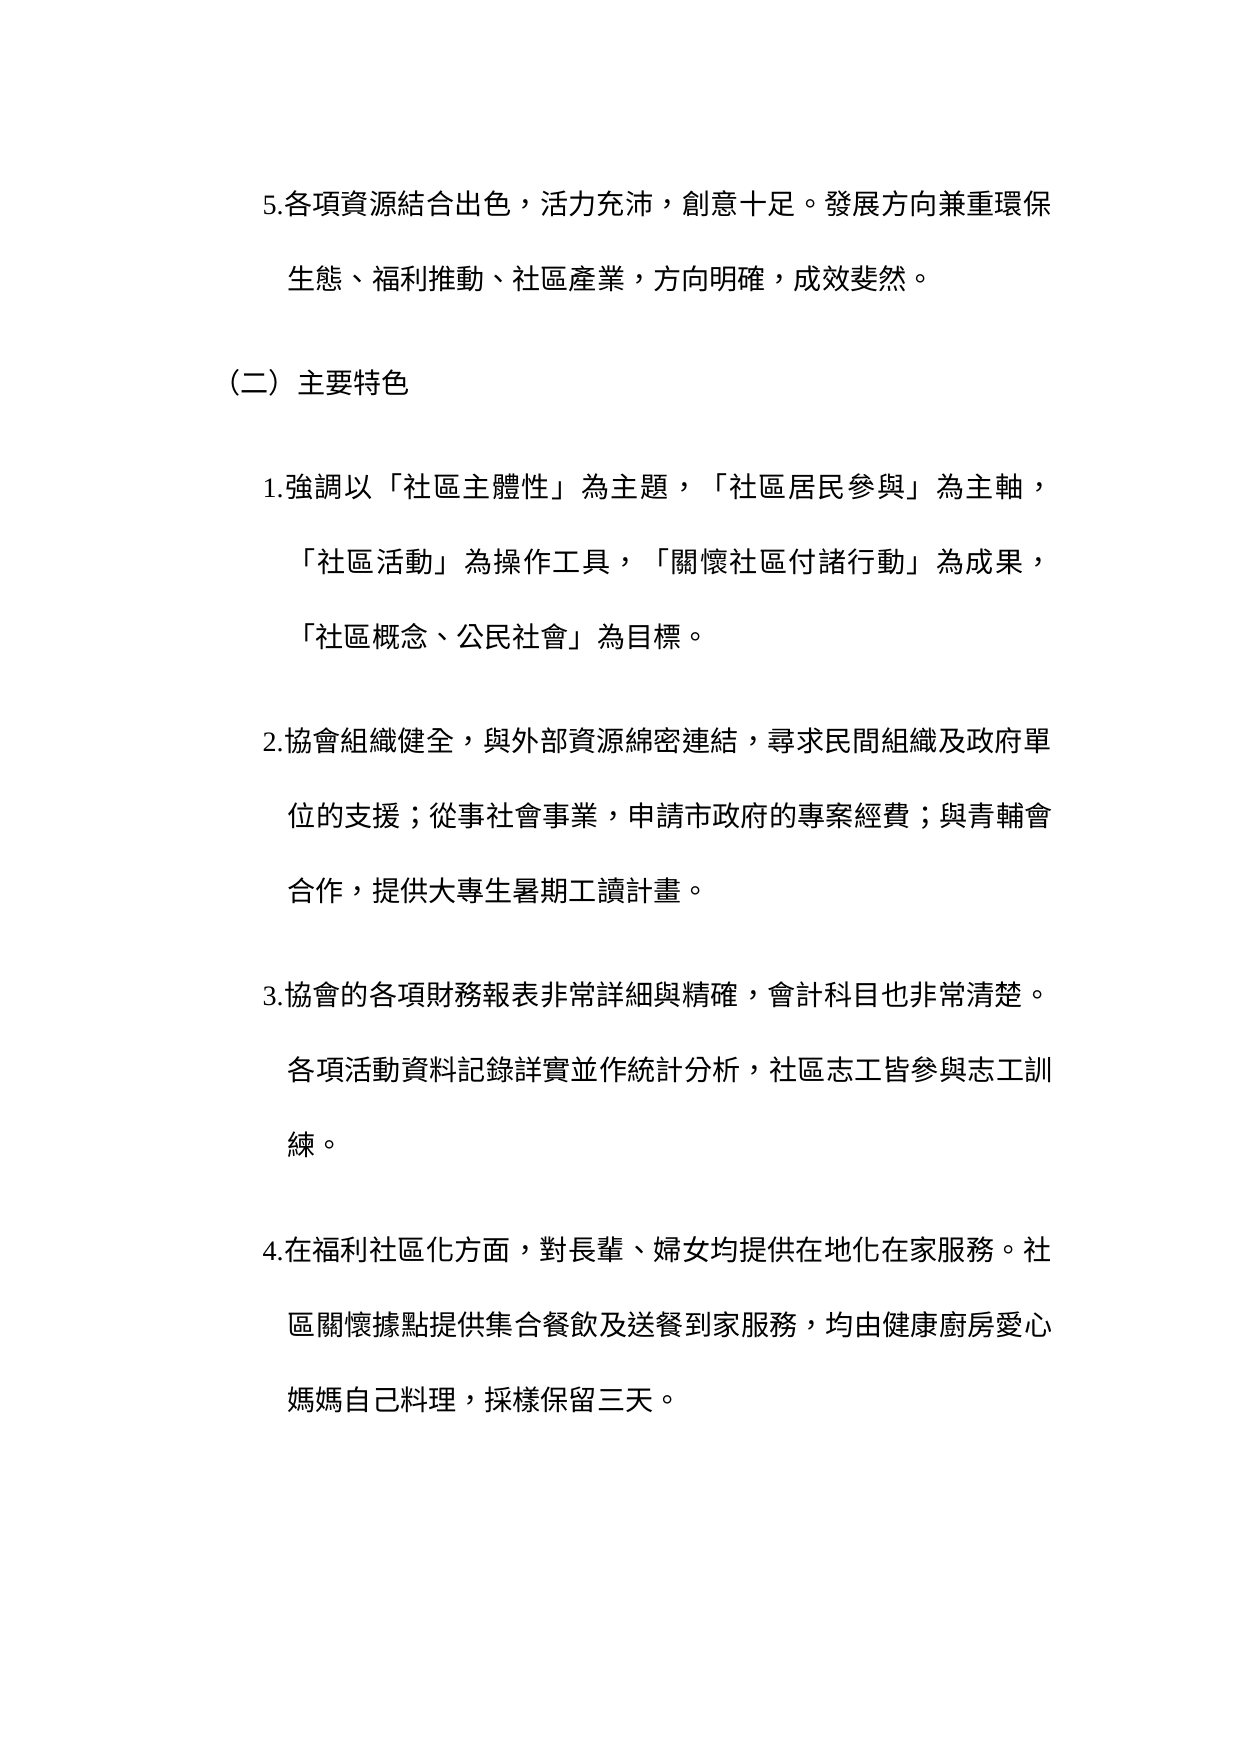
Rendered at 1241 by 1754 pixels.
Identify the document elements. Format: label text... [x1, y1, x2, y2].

text 5.各項資源結合出色，活力充沛，創意十足。發展方向兼重環保生態、福利推動、社區產業，方向明確，成效斐然。 [262, 164, 1053, 314]
text 4.在福利社區化方面，對長輩、婦女均提供在地化在家服務。社區關懷據點提供集合餐飲及送餐到家服務，均由健康廚房愛心媽媽自己料理，採樣保留三天。 [262, 1210, 1053, 1435]
text 1.強調以「社區主體性」為主題，「社區居民參與」為主軸，「社區活動」為操作工具，「關懷社區付諸行動」為成果，「社區概念、公民社會」為目標。 [262, 448, 1053, 673]
text 3.協會的各項財務報表非常詳細與精確，會計科目也非常清楚。各項活動資料記錄詳實並作統計分析，社區志工皆參與志工訓練。 [262, 956, 1053, 1181]
text （二）主要特色 [187, 344, 1053, 419]
text 2.協會組織健全，與外部資源綿密連結，尋求民間組織及政府單位的支援；從事社會事業，申請市政府的專案經費；與青輔會合作，提供大專生暑期工讀計畫。 [262, 702, 1053, 927]
